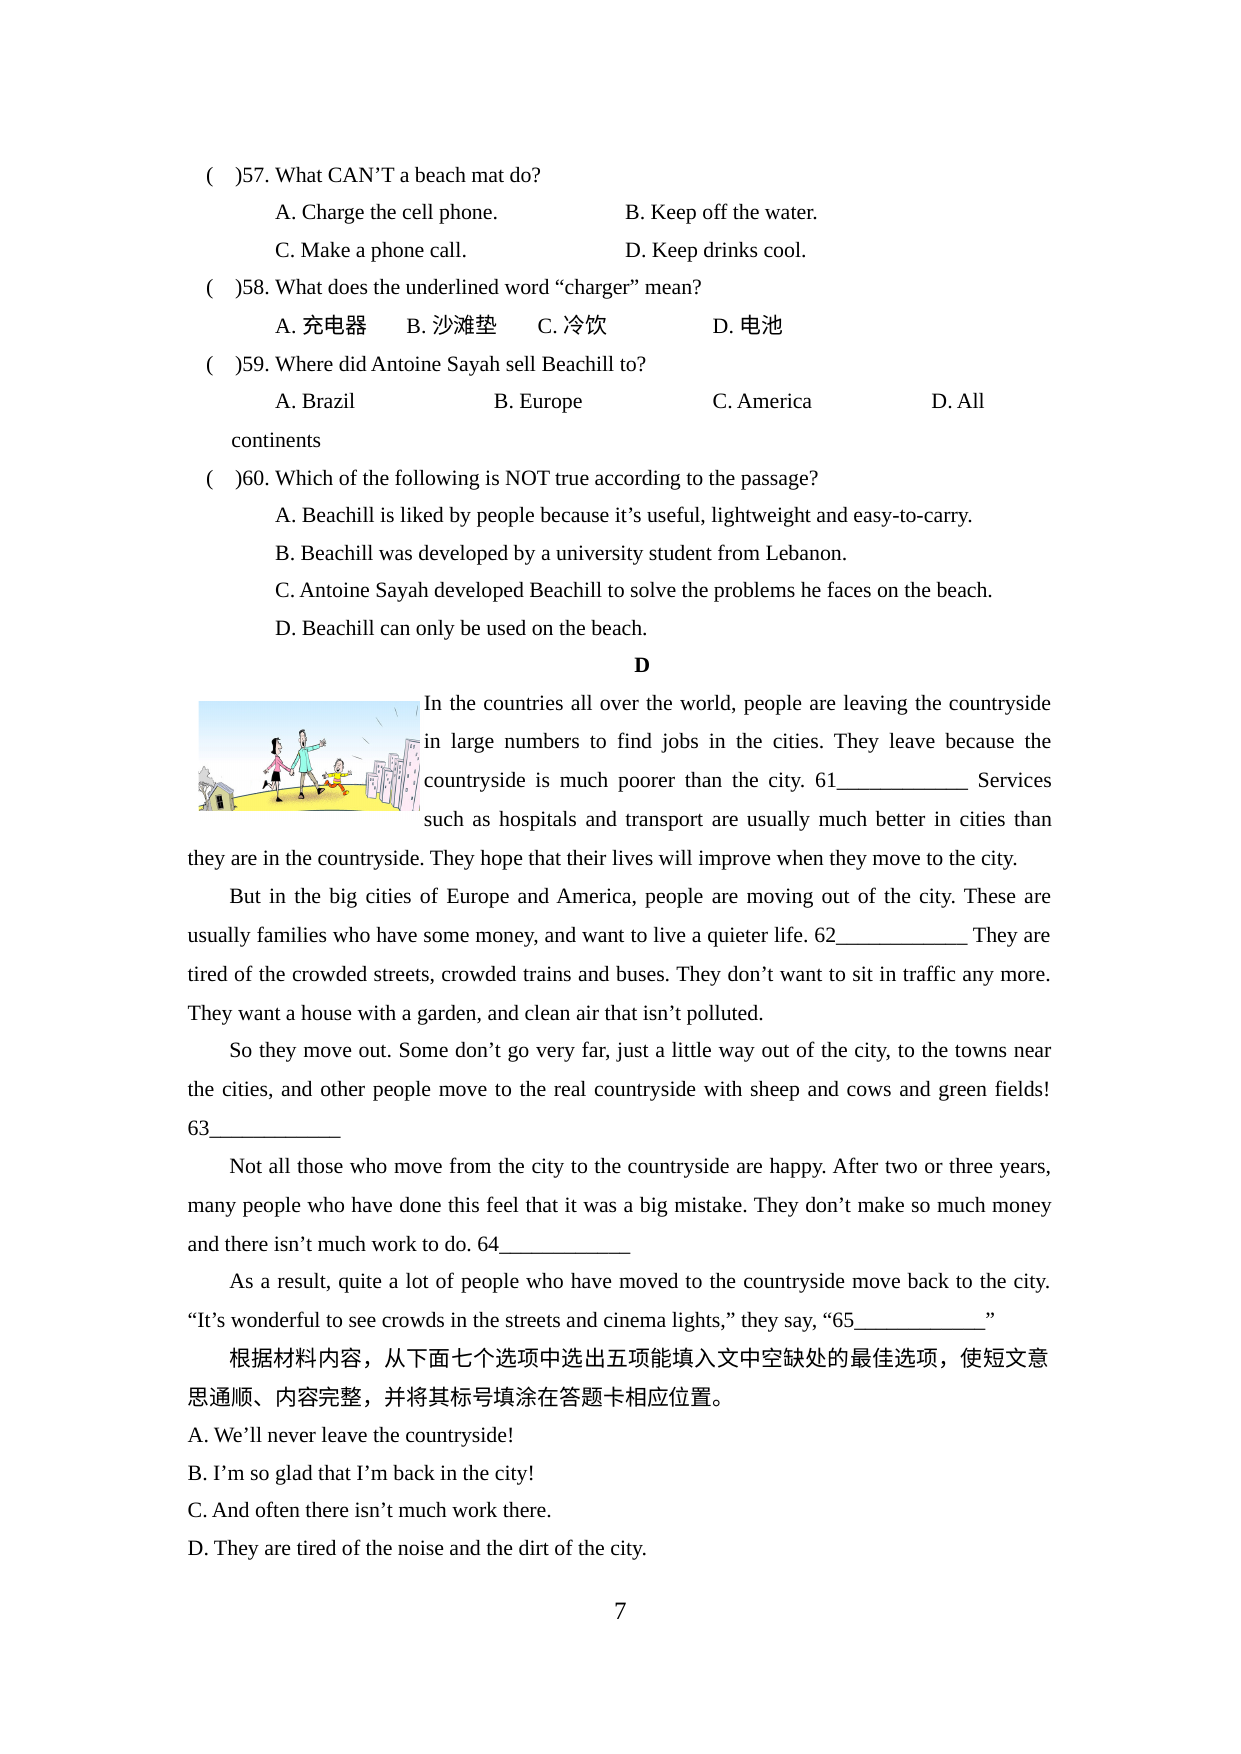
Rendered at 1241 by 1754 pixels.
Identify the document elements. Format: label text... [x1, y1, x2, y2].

text A. We’ll never leave the countryside! [187, 1418, 1053, 1451]
text D. Beachill can only be used on the beach. [231, 611, 1053, 643]
text D [231, 648, 1053, 681]
text In the countries all over the world, people are leaving the countryside in large numbers to find jobs in the cities. They leave because the countryside is much poorer than the city. 61____________ Services such as hospitals and transport are usually much better in cities than they are in the countryside. They hope that their lives will improve when they move to the city. [187, 686, 1053, 874]
text C. Make a phone call. D. Keep drinks cool. [231, 233, 1053, 266]
text As a result, quite a lot of people who have moved to the countryside move back to the city. “It’s wonderful to see crowds in the streets and cinema lights,” they say, “65____________” [187, 1264, 1053, 1336]
text B. I’m so glad that I’m back in the city! [187, 1456, 1053, 1488]
list Which of the following is NOT true according to the passage? [275, 461, 1053, 493]
text C. Antoine Sayah developed Beachill to solve the problems he faces on the beach. [231, 573, 1053, 606]
text A. 充电器 B. 沙滩垫 C. 冷饮 D. 电池 [231, 308, 1053, 341]
text Not all those who move from the city to the countryside are happy. After two or three years, many people who have done this feel that it was a big mistake. They don’t make so much money and there isn’t much work to do. 64____________ [187, 1149, 1053, 1259]
text A. Charge the cell phone. B. Keep off the water. [231, 196, 1053, 228]
text 根据材料内容，从下面七个选项中选出五项能填入文中空缺处的最佳选项，使短文意思通顺、内容完整，并将其标号填涂在答题卡相应位置。 [187, 1341, 1053, 1412]
list What CAN’T a beach mat do? [275, 158, 1053, 191]
text A. Brazil B. Europe C. America D. All continents [231, 384, 1053, 456]
list Where did Antoine Sayah sell Beachill to? [275, 347, 1053, 379]
text But in the big cities of Europe and America, people are moving out of the city. These are usually families who have some money, and want to live a quieter life. 62____________ They are tired of the crowded streets, crowded trains and buses. They don’t want to sit in traffic any more. They want a house with a garden, and clean air that isn’t polluted. [187, 879, 1053, 1028]
text C. And often there isn’t much work there. [187, 1493, 1053, 1526]
text B. Beachill was developed by a university student from Lebanon. [231, 536, 1053, 568]
text D. They are tired of the noise and the dirt of the city. [187, 1531, 1053, 1563]
text So they move out. Some don’t go very far, just a little way out of the city, to the towns near the cities, and other people move to the real countryside with sheep and cows and green fields! 63____________ [187, 1033, 1053, 1144]
text A. Beachill is liked by people because it’s useful, lightweight and easy-to-carry. [231, 498, 1053, 531]
list What does the underlined word “charger” mean? [275, 271, 1053, 303]
